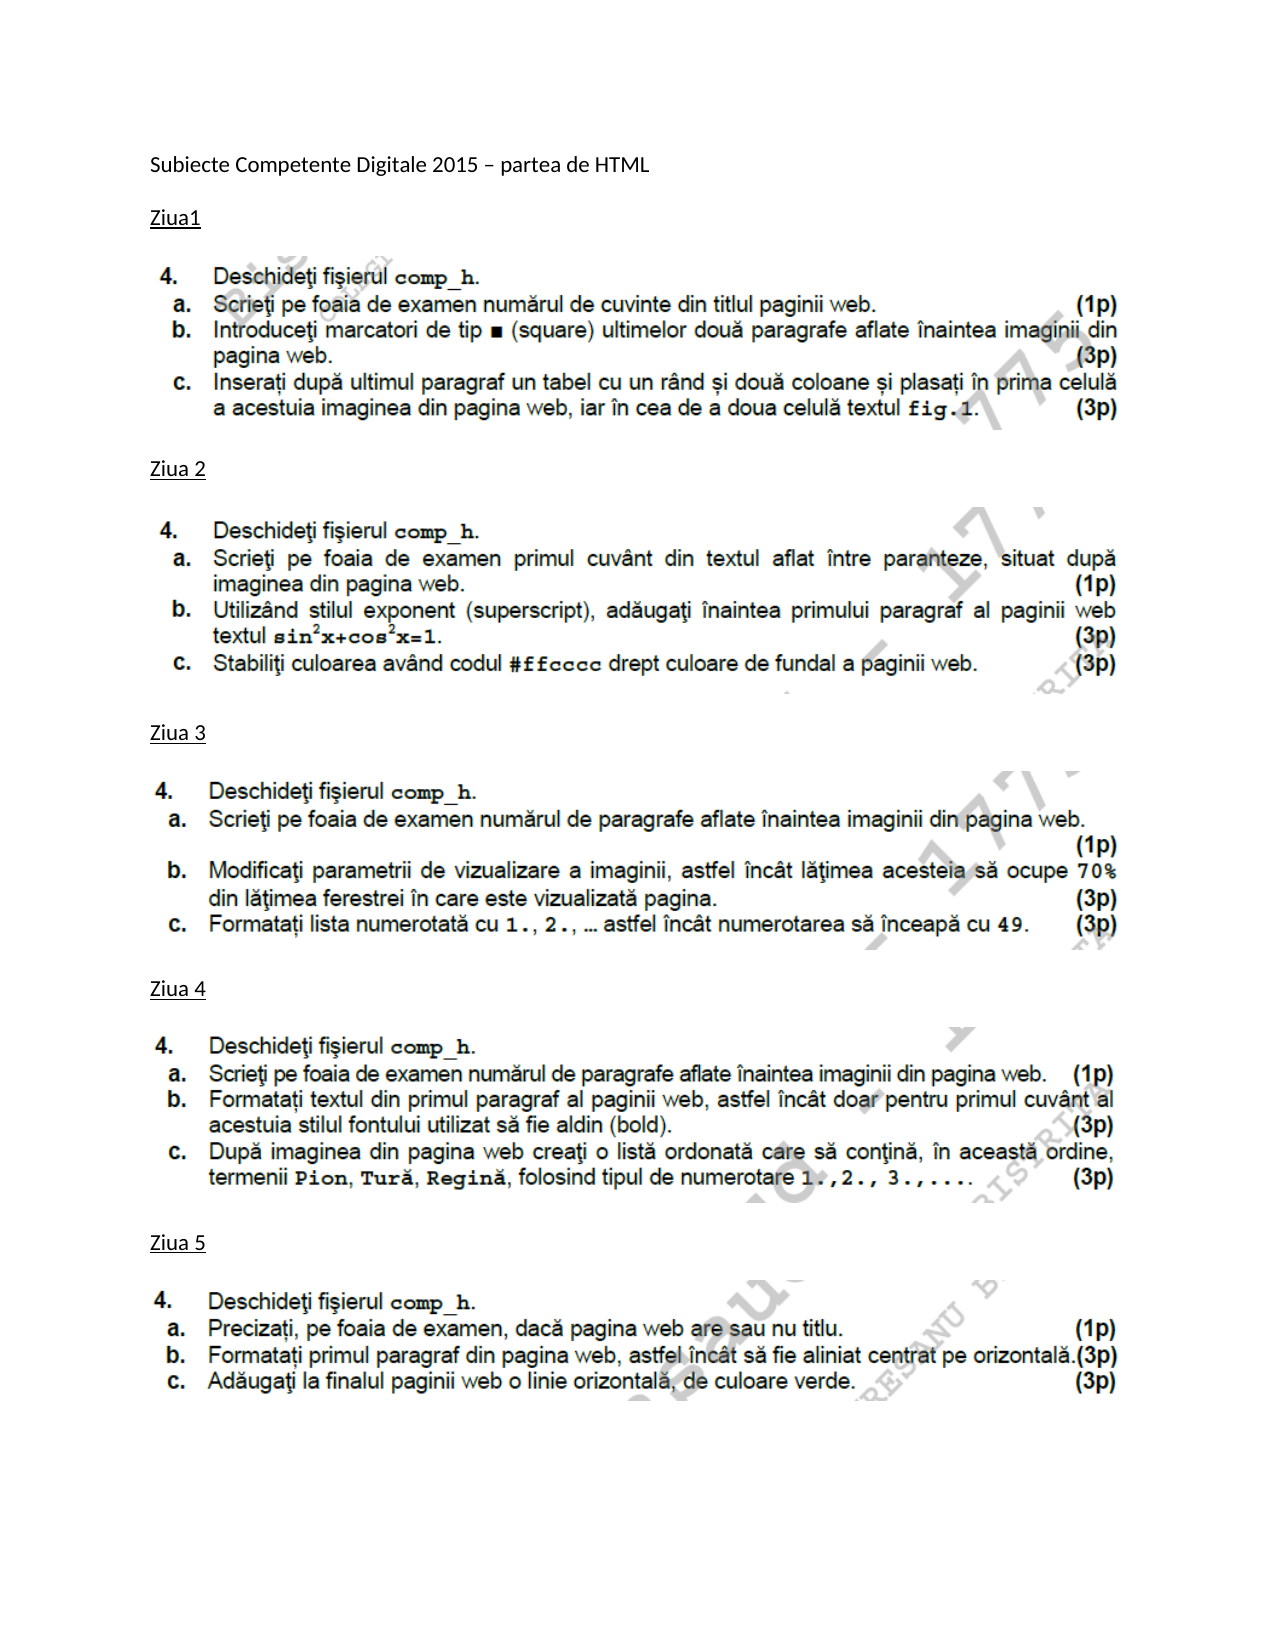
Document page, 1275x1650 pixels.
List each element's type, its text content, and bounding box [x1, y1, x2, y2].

picture [150, 507, 1125, 694]
picture [150, 1027, 1125, 1203]
picture [150, 256, 1125, 430]
picture [150, 771, 1125, 950]
picture [150, 1280, 1125, 1401]
text Ziua 4 [150, 974, 1125, 1003]
text Ziua 2 [150, 454, 1125, 482]
text Ziua1 [150, 203, 1125, 231]
text Ziua 3 [150, 718, 1125, 746]
text Ziua 5 [150, 1228, 1125, 1256]
text Subiecte Competente Digitale 2015 – partea de HTML [150, 150, 1125, 178]
